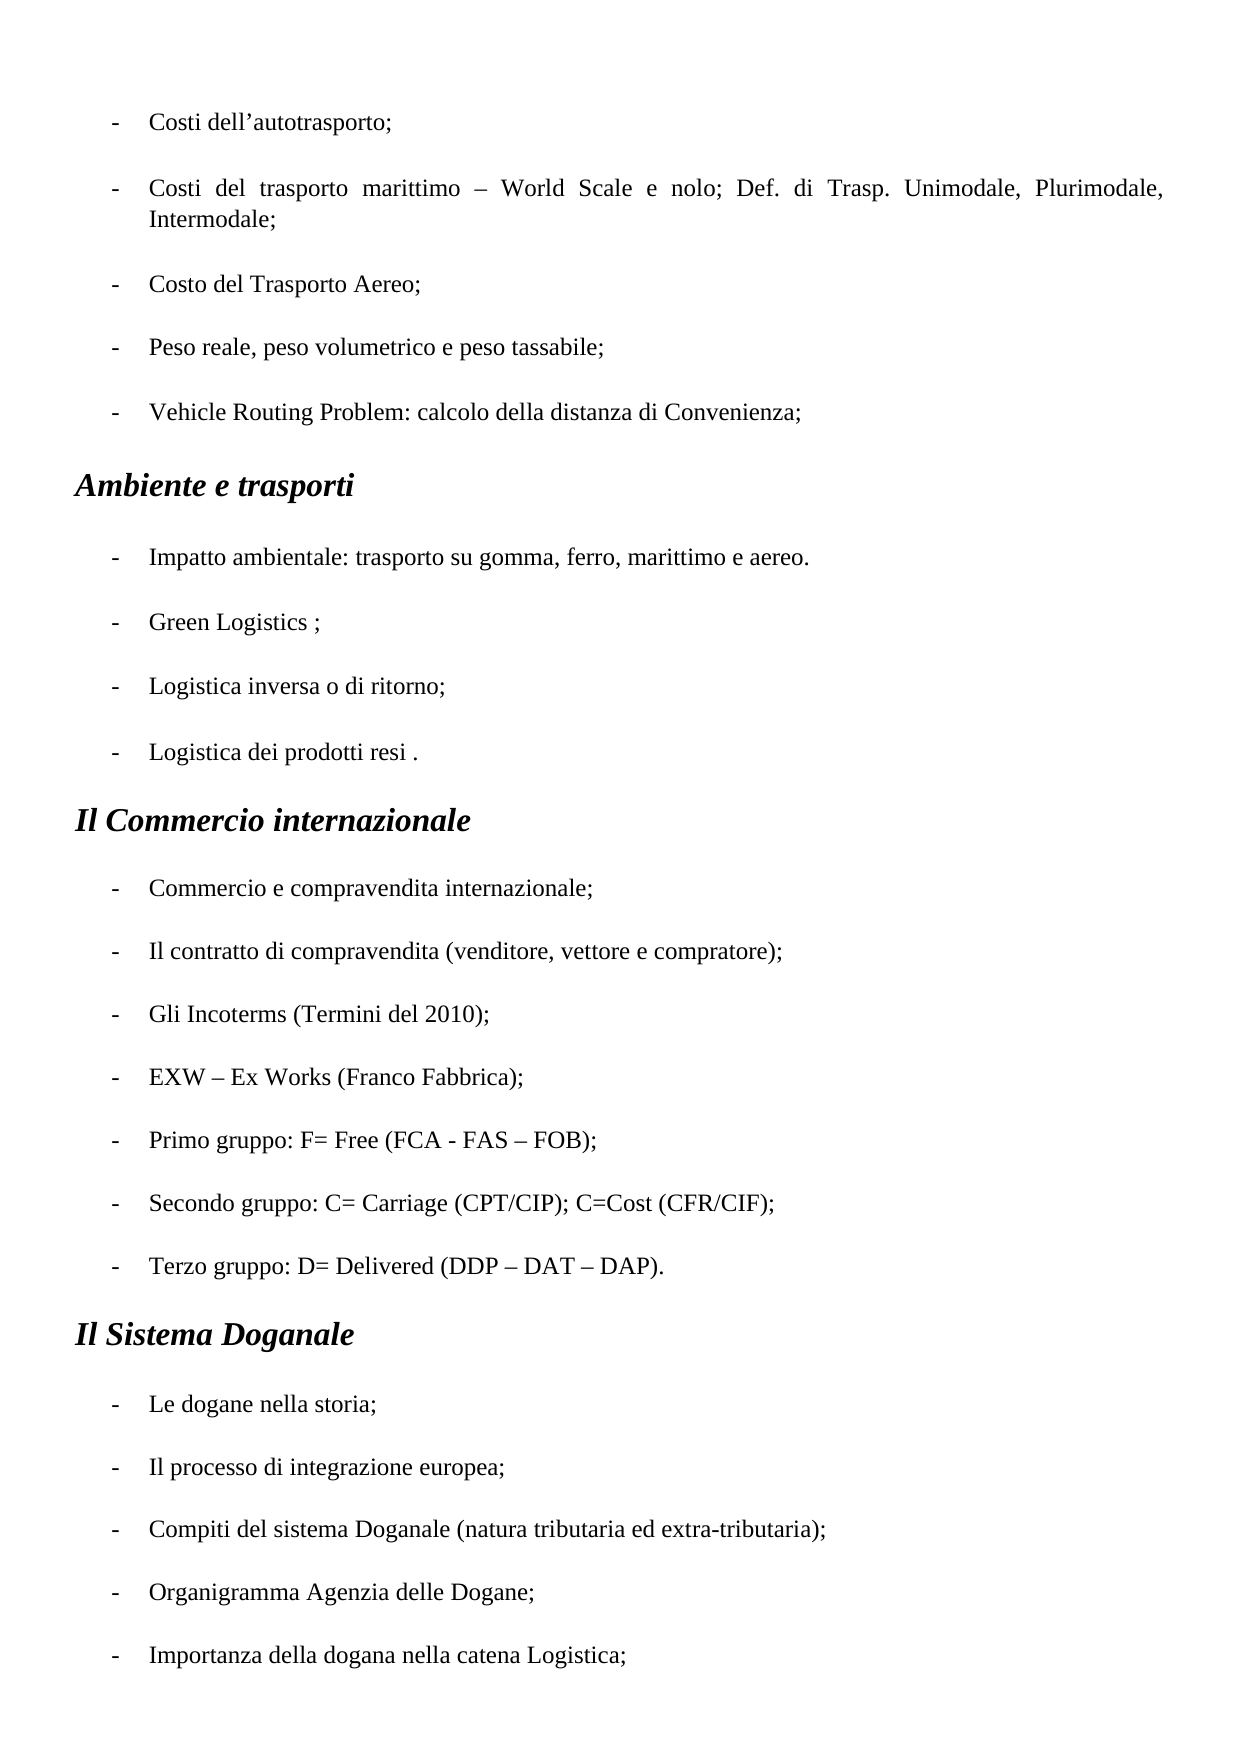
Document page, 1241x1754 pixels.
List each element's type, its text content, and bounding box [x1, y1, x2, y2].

list Gli Incoterms (Termini del 2010); [111, 999, 1165, 1028]
list Organigramma Agenzia delle Dogane; [111, 1577, 1165, 1606]
list Il processo di integrazione europea; [111, 1452, 1165, 1480]
list Primo gruppo: F= Free (FCA - FAS – FOB); [111, 1125, 1165, 1154]
list EXW – Ex Works (Franco Fabbrica); [111, 1062, 1165, 1091]
list Secondo gruppo: C= Carriage (CPT/CIP); C=Cost (CFR/CIF); [111, 1188, 1165, 1217]
subtitle Il Commercio internazionale [74, 800, 1165, 839]
list Terzo gruppo: D= Delivered (DDP – DAT – DAP). [111, 1251, 1165, 1280]
list Logistica dei prodotti resi . [111, 737, 1165, 765]
list Logistica inversa o di ritorno; [111, 671, 1165, 700]
list Vehicle Routing Problem: calcolo della distanza di Convenienza; [111, 397, 1165, 426]
subtitle Il Sistema Doganale [74, 1314, 1165, 1352]
list Il contratto di compravendita (venditore, vettore e compratore); [111, 936, 1165, 965]
list Green Logistics ; [111, 607, 1165, 635]
list Costi del trasporto marittimo – World Scale e nolo; Def. di Trasp. Unimodale, Plurimodale, Intermodale; [111, 173, 1165, 233]
list Impatto ambientale: trasporto su gomma, ferro, marittimo e aereo. [111, 542, 1165, 570]
subtitle Ambiente e trasporti [74, 466, 1165, 504]
list Importanza della dogana nella catena Logistica; [111, 1640, 1165, 1669]
list Costi dell’autotrasporto; [111, 107, 1165, 136]
list Compiti del sistema Doganale (natura tributaria ed extra-tributaria); [111, 1514, 1165, 1543]
list Le dogane nella storia; [111, 1389, 1165, 1417]
list Costo del Trasporto Aereo; [111, 269, 1165, 298]
list Commercio e compravendita internazionale; [111, 873, 1165, 902]
list Peso reale, peso volumetrico e peso tassabile; [111, 332, 1165, 361]
